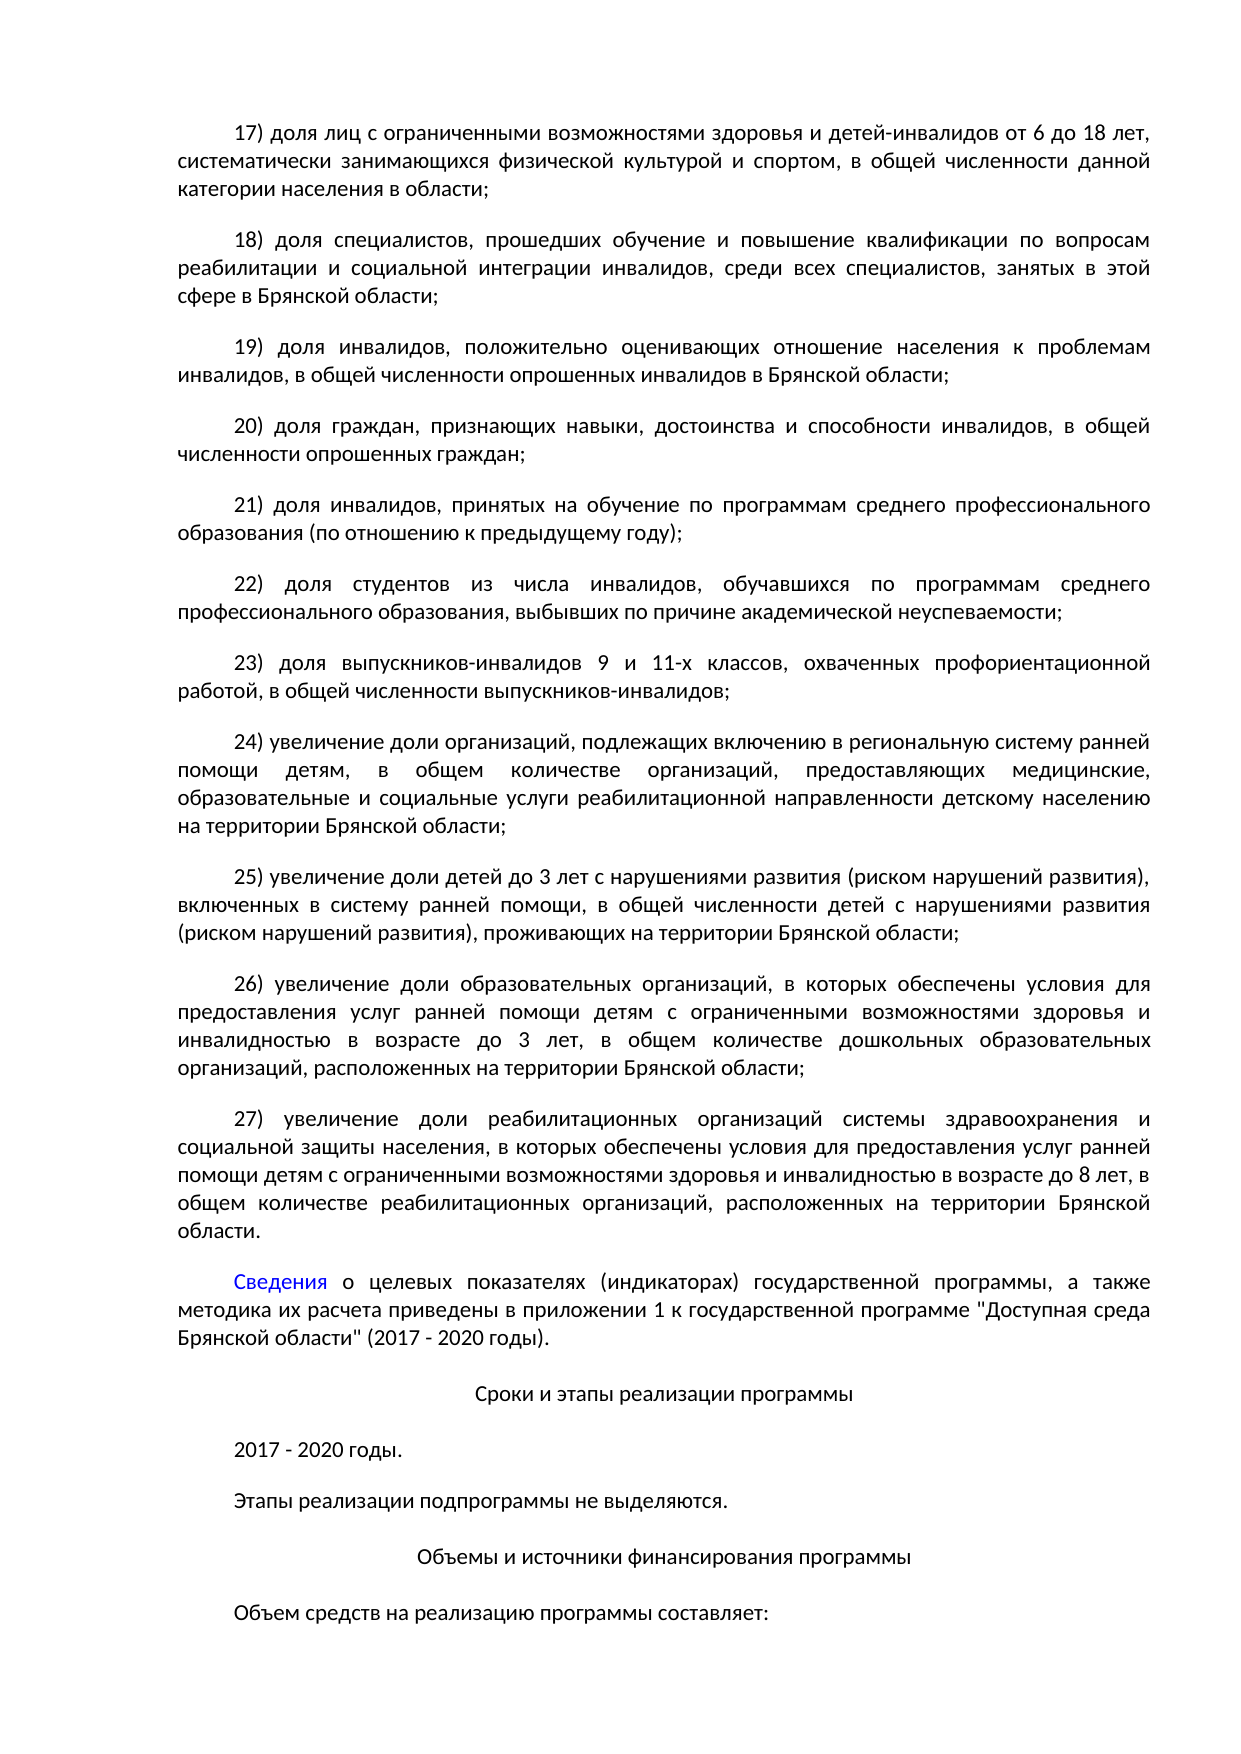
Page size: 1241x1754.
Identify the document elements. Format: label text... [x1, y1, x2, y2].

text 23) доля выпускников-инвалидов 9 и 11-х классов, охваченных профориентационной работой, в общей численности выпускников-инвалидов; [177, 648, 1152, 704]
text 2017 - 2020 годы. [177, 1435, 1152, 1463]
text 18) доля специалистов, прошедших обучение и повышение квалификации по вопросам реабилитации и социальной интеграции инвалидов, среди всех специалистов, занятых в этой сфере в Брянской области; [177, 225, 1152, 309]
text 20) доля граждан, признающих навыки, достоинства и способности инвалидов, в общей численности опрошенных граждан; [177, 411, 1152, 467]
text 17) доля лиц с ограниченными возможностями здоровья и детей-инвалидов от 6 до 18 лет, систематически занимающихся физической культурой и спортом, в общей численности данной категории населения в области; [177, 118, 1152, 202]
text 26) увеличение доли образовательных организаций, в которых обеспечены условия для предоставления услуг ранней помощи детям с ограниченными возможностями здоровья и инвалидностью в возрасте до 3 лет, в общем количестве дошкольных образовательных организаций, расположенных на территории Брянской области; [177, 969, 1152, 1081]
text Объемы и источники финансирования программы [177, 1542, 1152, 1570]
text 21) доля инвалидов, принятых на обучение по программам среднего профессионального образования (по отношению к предыдущему году); [177, 490, 1152, 546]
text 22) доля студентов из числа инвалидов, обучавшихся по программам среднего профессионального образования, выбывших по причине академической неуспеваемости; [177, 569, 1152, 625]
text Объем средств на реализацию программы составляет: [177, 1598, 1152, 1626]
text Этапы реализации подпрограммы не выделяются. [177, 1486, 1152, 1514]
text 24) увеличение доли организаций, подлежащих включению в региональную систему ранней помощи детям, в общем количестве организаций, предоставляющих медицинские, образовательные и социальные услуги реабилитационной направленности детскому населению на территории Брянской области; [177, 727, 1152, 839]
text 19) доля инвалидов, положительно оценивающих отношение населения к проблемам инвалидов, в общей численности опрошенных инвалидов в Брянской области; [177, 332, 1152, 388]
text 25) увеличение доли детей до 3 лет с нарушениями развития (риском нарушений развития), включенных в систему ранней помощи, в общей численности детей с нарушениями развития (риском нарушений развития), проживающих на территории Брянской области; [177, 862, 1152, 946]
text Сроки и этапы реализации программы [177, 1379, 1152, 1407]
text Сведения о целевых показателях (индикаторах) государственной программы, а также методика их расчета приведены в приложении 1 к государственной программе "Доступная среда Брянской области" (2017 - 2020 годы). [177, 1267, 1152, 1351]
text 27) увеличение доли реабилитационных организаций системы здравоохранения и социальной защиты населения, в которых обеспечены условия для предоставления услуг ранней помощи детям с ограниченными возможностями здоровья и инвалидностью в возрасте до 8 лет, в общем количестве реабилитационных организаций, расположенных на территории Брянской области. [177, 1104, 1152, 1244]
